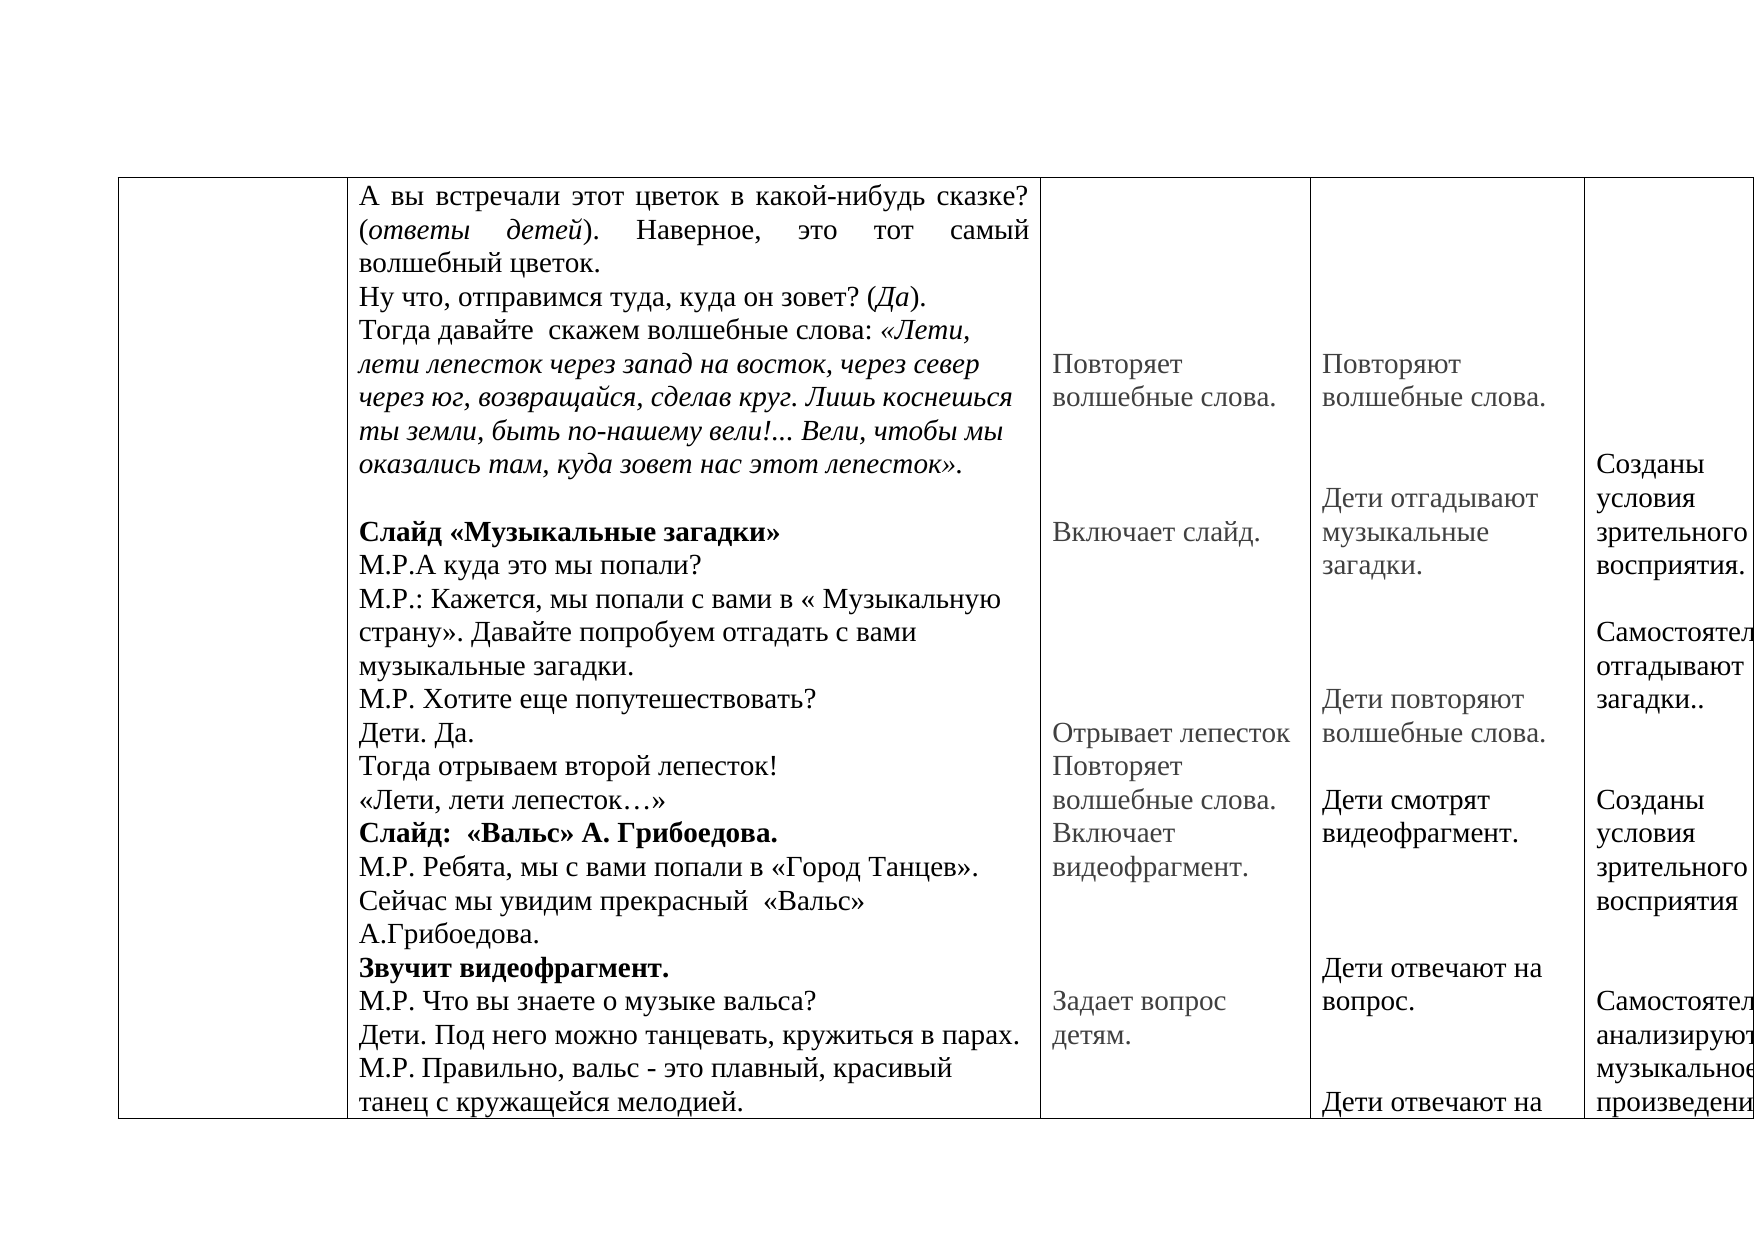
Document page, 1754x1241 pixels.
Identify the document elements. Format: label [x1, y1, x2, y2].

table_cell [119, 178, 347, 1117]
table_cell [1311, 178, 1584, 1117]
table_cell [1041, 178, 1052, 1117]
table_cell [1585, 178, 1753, 1117]
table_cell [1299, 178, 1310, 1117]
table_cell [348, 178, 1040, 1117]
